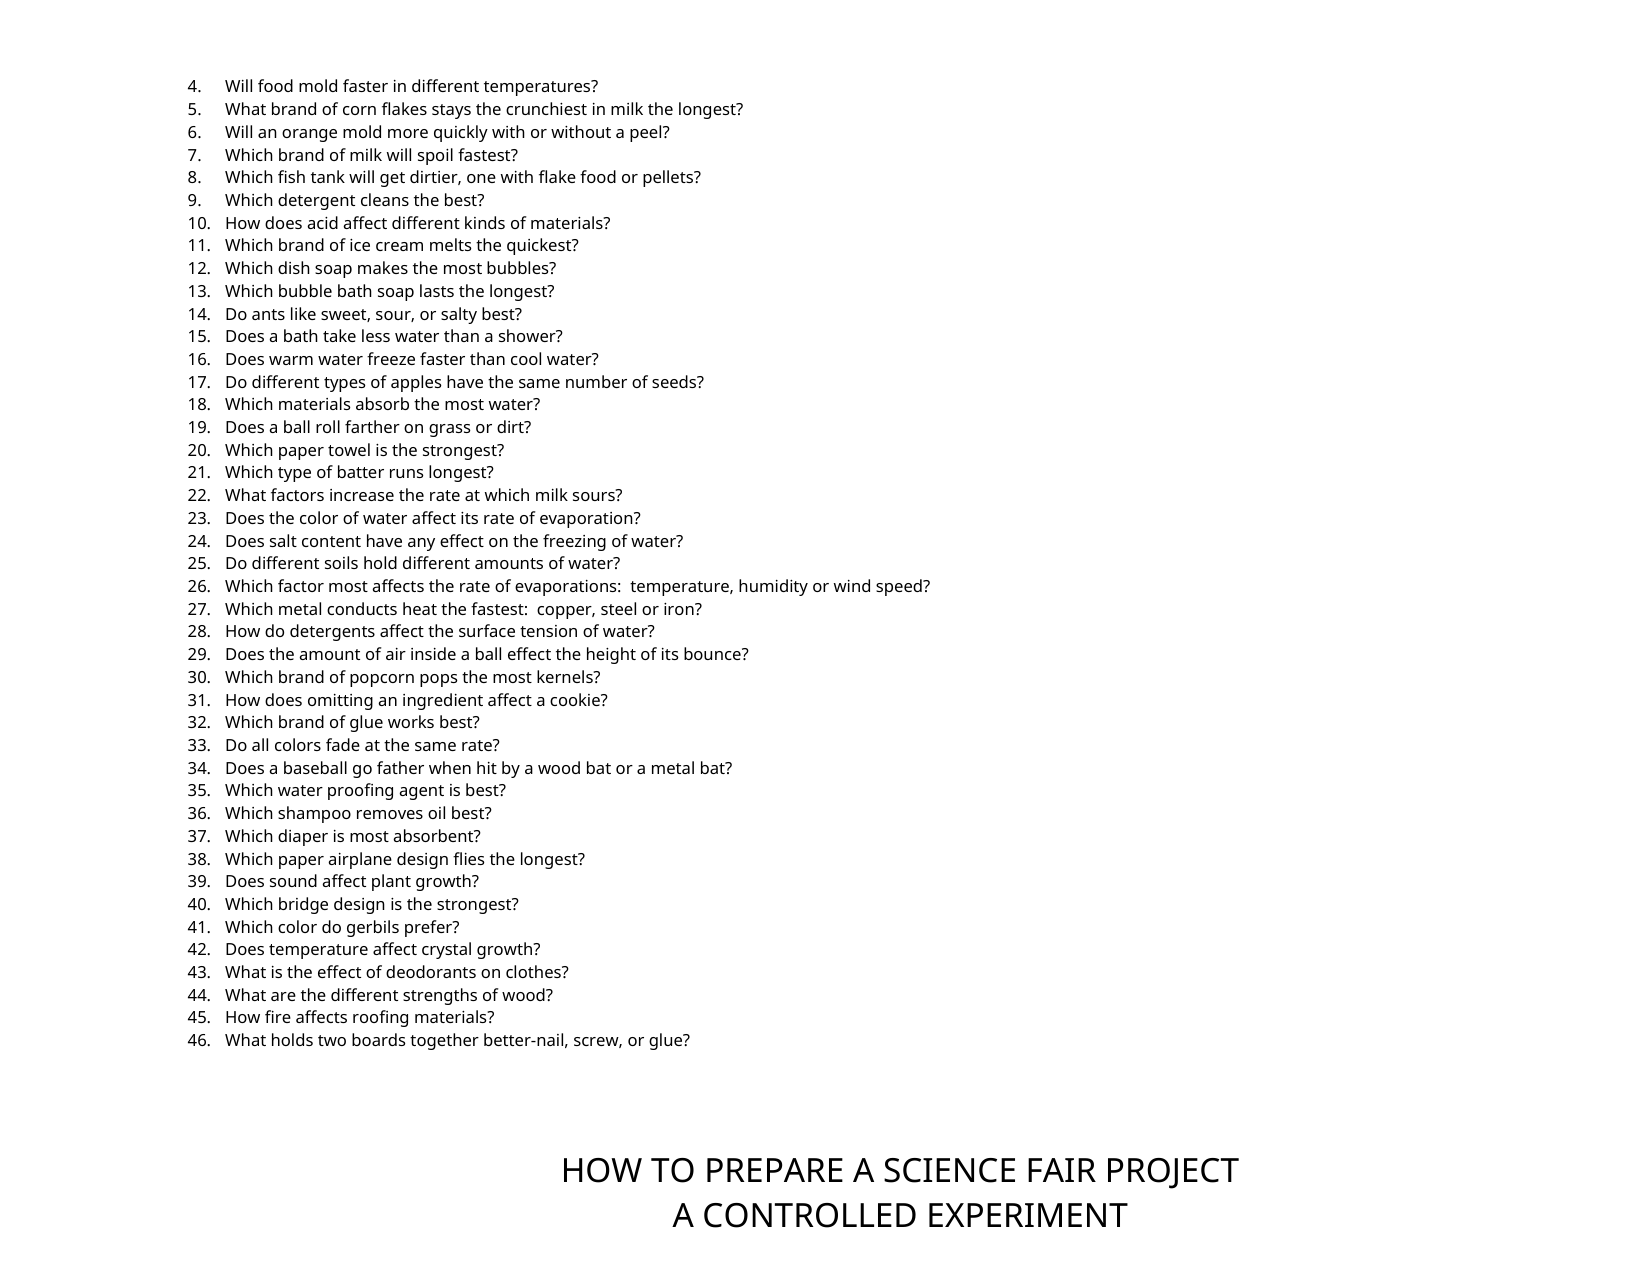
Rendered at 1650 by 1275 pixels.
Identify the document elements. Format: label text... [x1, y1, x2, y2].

list Does salt content have any effect on the freezing of water? [187, 529, 1650, 552]
list How do detergents affect the surface tension of water? [187, 620, 1650, 643]
list Which bubble bath soap lasts the longest? [187, 279, 1650, 302]
list Which paper towel is the strongest? [187, 438, 1650, 461]
list Which materials absorb the most water? [187, 393, 1650, 416]
list What holds two boards together better-nail, screw, or glue? [187, 1029, 1650, 1051]
list How does acid affect different kinds of materials? [187, 211, 1650, 234]
list Which detergent cleans the best? [187, 188, 1650, 211]
list Which type of batter runs longest? [187, 461, 1650, 484]
text A CONTROLLED EXPERIMENT [150, 1192, 1650, 1237]
list What is the effect of deodorants on clothes? [187, 961, 1650, 983]
list Does temperature affect crystal growth? [187, 938, 1650, 961]
list Which factor most affects the rate of evaporations: temperature, humidity or wind speed? [187, 574, 1650, 597]
list Which color do gerbils prefer? [187, 915, 1650, 938]
list Does warm water freeze faster than cool water? [187, 347, 1650, 370]
list Does sound affect plant growth? [187, 870, 1650, 892]
list Will an orange mold more quickly with or without a peel? [187, 120, 1650, 143]
list How does omitting an ingredient affect a cookie? [187, 688, 1650, 711]
list Which diaper is most absorbent? [187, 824, 1650, 847]
list Do all colors fade at the same rate? [187, 733, 1650, 756]
list Does the color of water affect its rate of evaporation? [187, 506, 1650, 529]
list Does a bath take less water than a shower? [187, 325, 1650, 347]
list Which paper airplane design flies the longest? [187, 847, 1650, 870]
list Does the amount of air inside a ball effect the height of its bounce? [187, 643, 1650, 665]
list Does a baseball go father when hit by a wood bat or a metal bat? [187, 756, 1650, 779]
list What are the different strengths of wood? [187, 983, 1650, 1006]
list What factors increase the rate at which milk sours? [187, 484, 1650, 506]
list Do different soils hold different amounts of water? [187, 552, 1650, 574]
list Do ants like sweet, sour, or salty best? [187, 302, 1650, 325]
list Which brand of glue works best? [187, 711, 1650, 733]
list Will food mold faster in different temperatures? [187, 75, 1650, 98]
list Do different types of apples have the same number of seeds? [187, 370, 1650, 393]
list Which metal conducts heat the fastest: copper, steel or iron? [187, 597, 1650, 620]
list Which dish soap makes the most bubbles? [187, 257, 1650, 279]
list Which brand of popcorn pops the most kernels? [187, 665, 1650, 688]
list How fire affects roofing materials? [187, 1006, 1650, 1029]
list What brand of corn flakes stays the crunchiest in milk the longest? [187, 98, 1650, 120]
list Which shampoo removes oil best? [187, 802, 1650, 824]
list Does a ball roll farther on grass or dirt? [187, 416, 1650, 438]
text HOW TO PREPARE A SCIENCE FAIR PROJECT [150, 1146, 1650, 1192]
list Which brand of ice cream melts the quickest? [187, 234, 1650, 257]
list Which water proofing agent is best? [187, 779, 1650, 802]
list Which bridge design is the strongest? [187, 892, 1650, 915]
list Which fish tank will get dirtier, one with flake food or pellets? [187, 166, 1650, 188]
list Which brand of milk will spoil fastest? [187, 143, 1650, 166]
